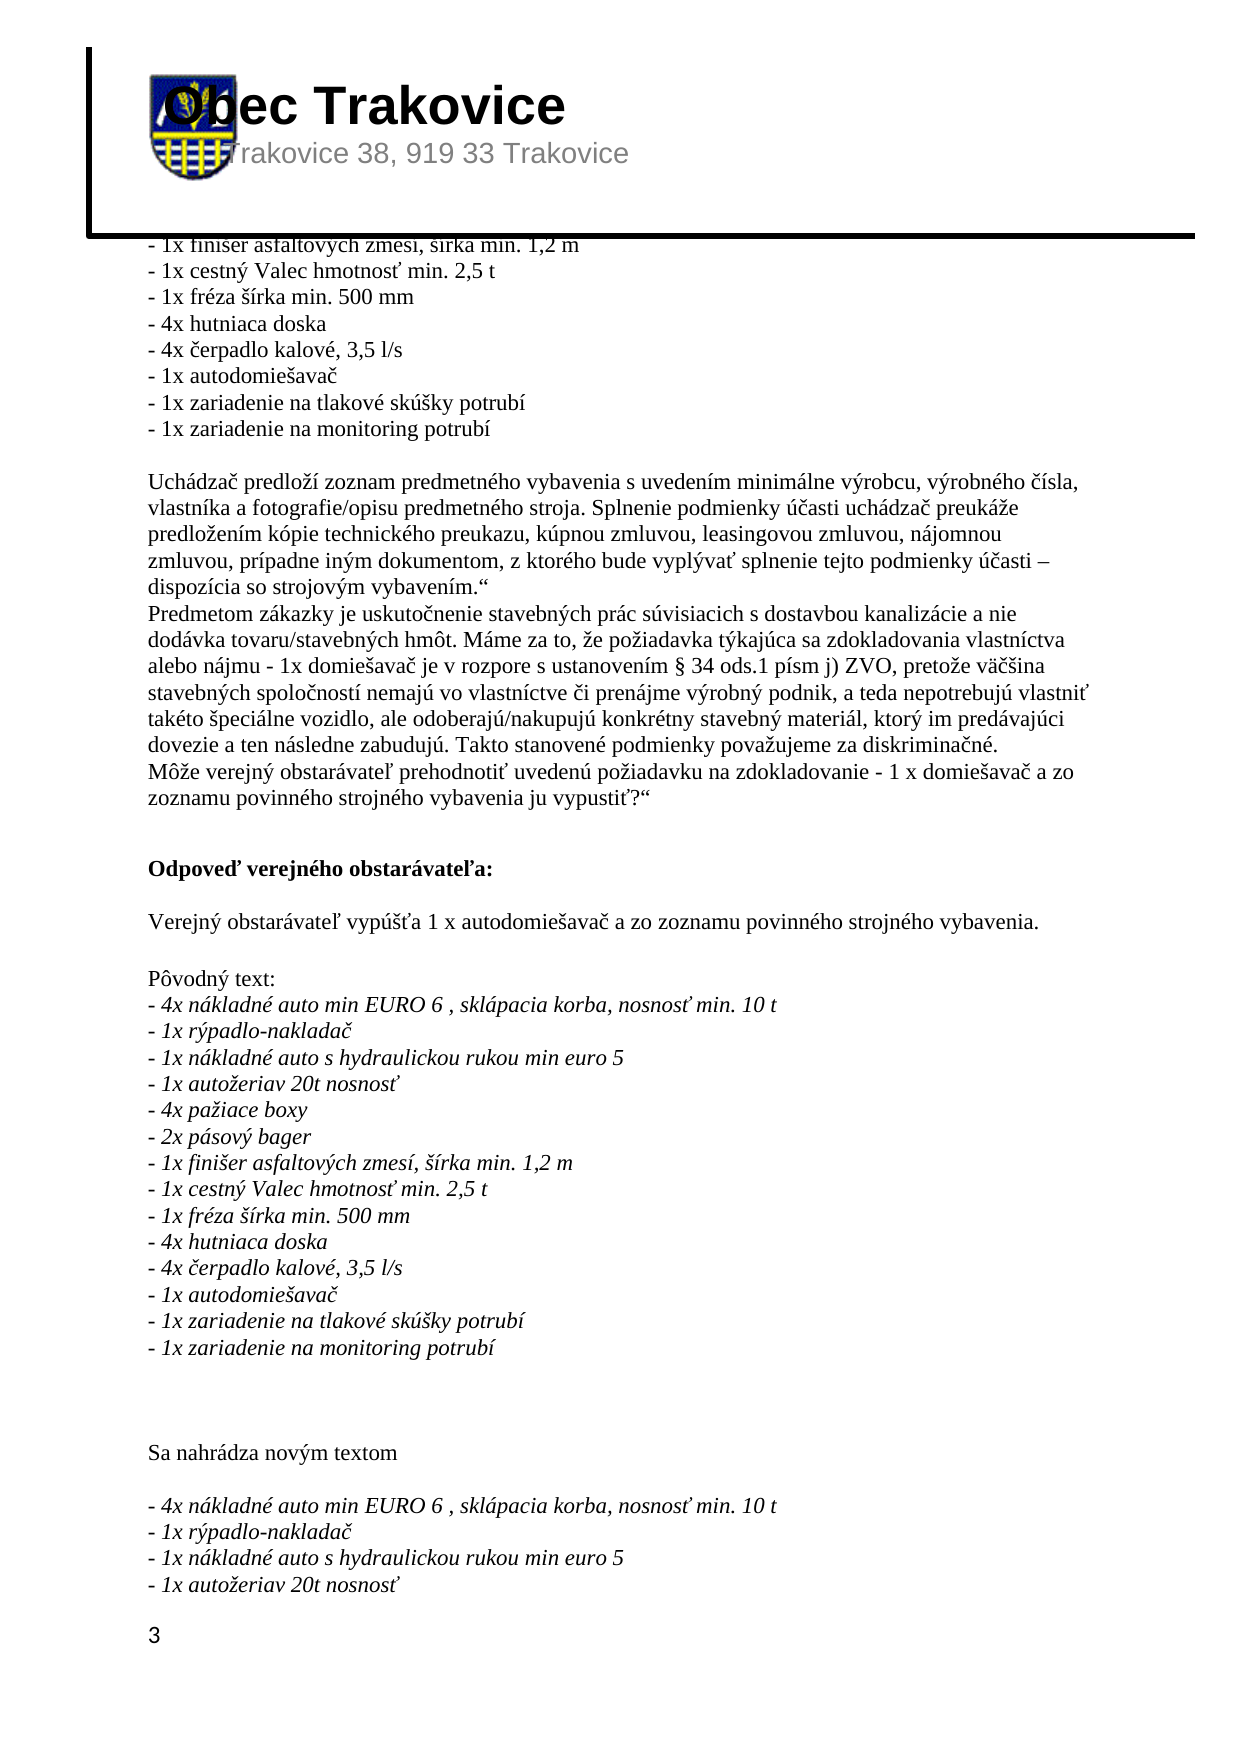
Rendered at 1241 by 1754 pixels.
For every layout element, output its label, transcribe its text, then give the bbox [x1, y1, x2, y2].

picture [148, 73, 241, 184]
text Odpoveď verejného obstarávateľa: [148, 855, 1093, 881]
text Verejný obstarávateľ vypúšťa 1 x autodomiešavač a zo zoznamu povinného strojného vybavenia. [148, 908, 1093, 934]
text - 4x nákladné auto min EURO 6 , sklápacia korba, nosnosť min. 10 t - 1x rýpadlo-nakladač - 1x nákladné auto s hydraulickou rukou min euro 5 - 1x autožeriav 20t nosnosť - 4x pažiace boxy - 2x pásový bager - 1x finišer asfaltových zmesí, šírka min. 1,2 m - 1x cestný Valec hmotnosť min. 2,5 t - 1x fréza šírka min. 500 mm - 4x hutniaca doska - 4x čerpadlo kalové, 3,5 l/s - 1x autodomiešavač - 1x zariadenie na tlakové skúšky potrubí - 1x zariadenie na monitoring potrubí [148, 991, 1093, 1360]
text Pôvodný text: [148, 964, 1093, 991]
text Sa nahrádza novým textom [148, 1439, 1093, 1465]
